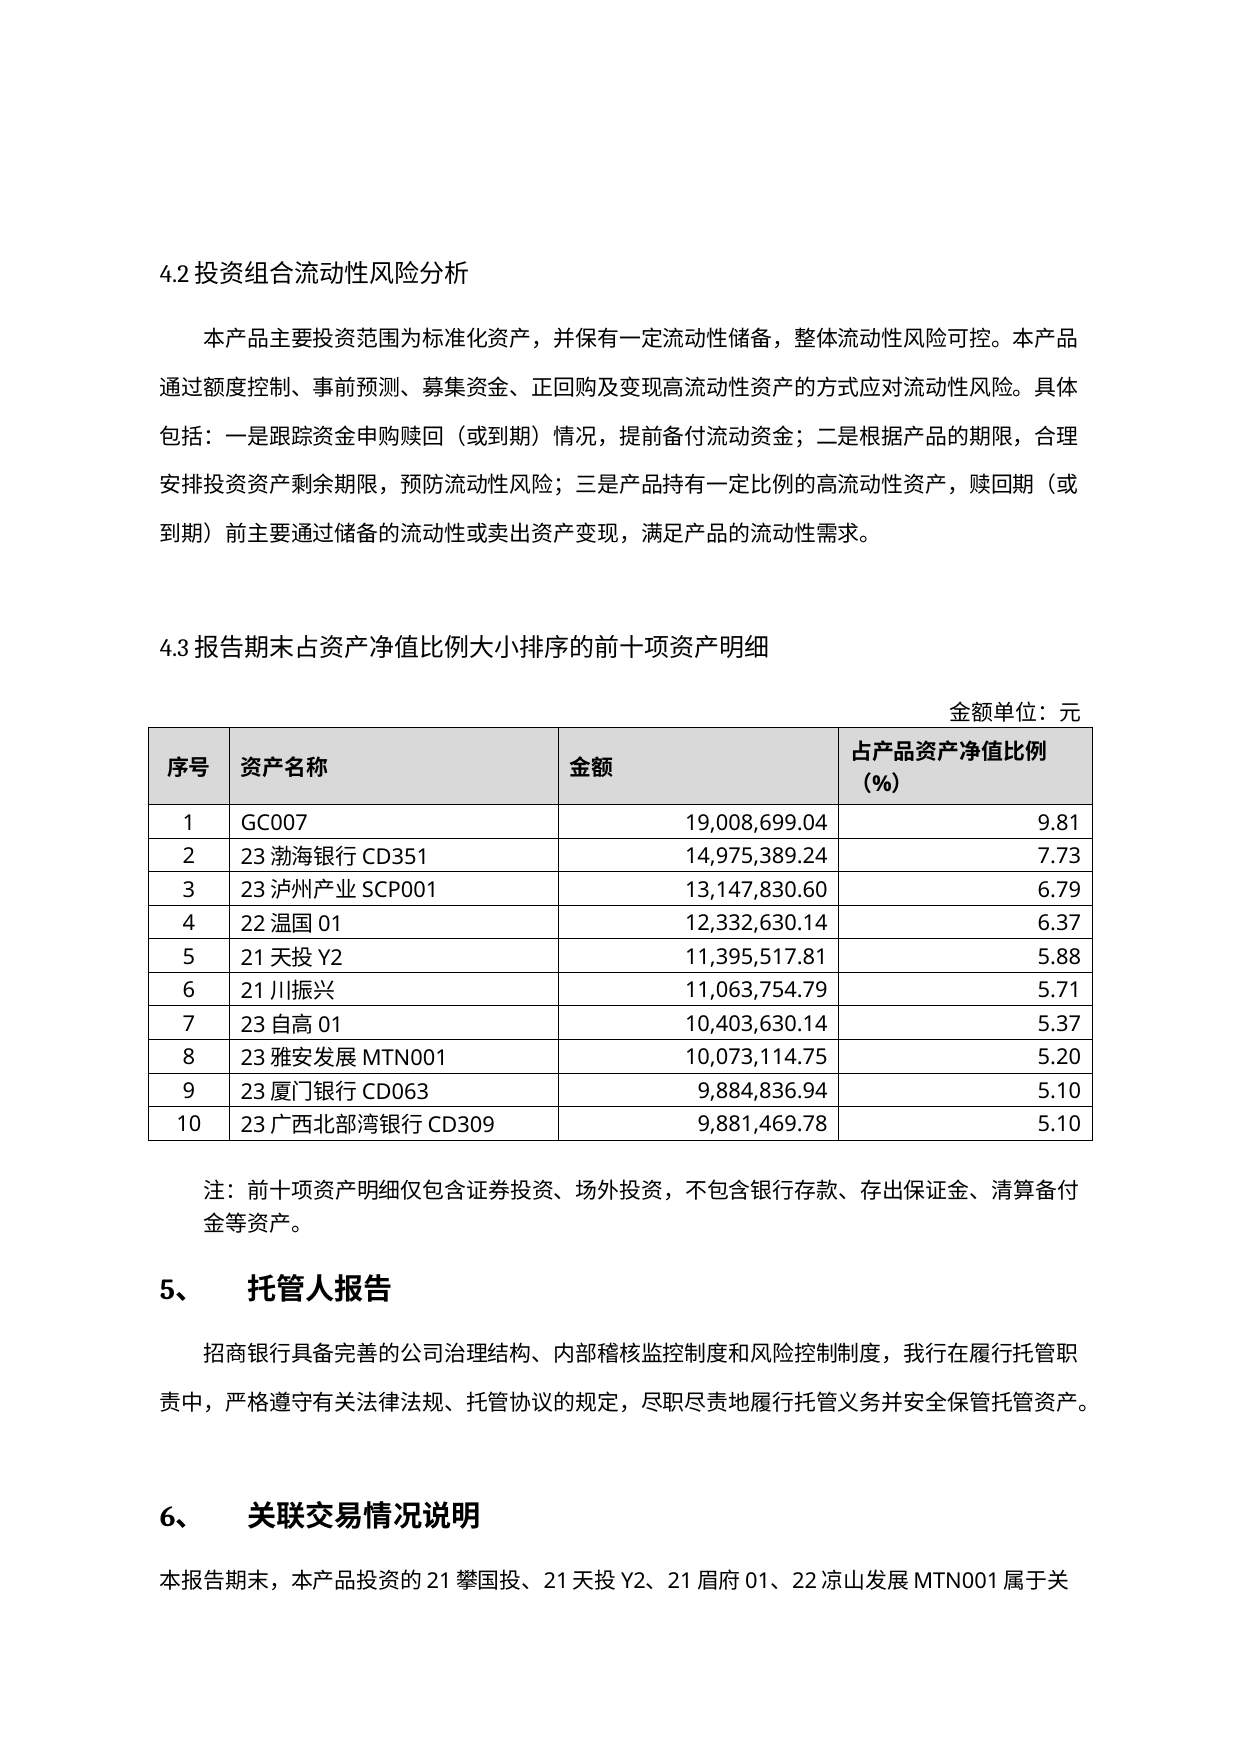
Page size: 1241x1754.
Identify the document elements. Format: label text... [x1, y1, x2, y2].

table_header 占产品资产净值比例（%） [839, 728, 1092, 804]
table_cell 9 [149, 1074, 229, 1106]
title 报告期末占资产净值比例大小排序的前十项资产明细 [159, 613, 1081, 678]
table_cell 12,332,630.14 [559, 906, 838, 938]
table_cell 8 [149, 1040, 229, 1072]
text 招商银行具备完善的公司治理结构、内部稽核监控制度和风险控制制度，我行在履行托管职责中，严格遵守有关法律法规、托管协议的规定，尽职尽责地履行托管义务并安全保管托管资产。 [159, 1336, 1092, 1417]
table_cell 14,975,389.24 [559, 839, 838, 871]
title 投资组合流动性风险分析 [159, 239, 1081, 304]
table_cell 23雅安发展MTN001 [230, 1040, 558, 1072]
table_cell 9,884,836.94 [559, 1074, 838, 1106]
table_cell 11,063,754.79 [559, 973, 838, 1005]
table_cell 9.81 [839, 805, 1092, 838]
table_cell 3 [149, 872, 229, 905]
table_cell 22温国01 [230, 906, 558, 938]
table_cell 21川振兴 [230, 973, 558, 1005]
table_cell 23渤海银行CD351 [230, 839, 558, 871]
table_cell 6.37 [839, 906, 1092, 938]
table_cell 5.37 [839, 1006, 1092, 1039]
table_cell 5.71 [839, 973, 1092, 1005]
table_cell 5.20 [839, 1040, 1092, 1072]
table_cell 4 [149, 906, 229, 938]
text 本产品主要投资范围为标准化资产，并保有一定流动性储备，整体流动性风险可控。本产品通过额度控制、事前预测、募集资金、正回购及变现高流动性资产的方式应对流动性风险。具体包括：一是跟踪资金申购赎回（或到期）情况，提前备付流动资金；二是根据产品的期限，合理安排投资资产剩余期限，预防流动性风险；三是产品持有一定比例的高流动性资产，赎回期（或到期）前主要通过储备的流动性或卖出资产变现，满足产品的流动性需求。 [159, 321, 1092, 548]
table_header 金额 [559, 728, 838, 804]
table_cell 5 [149, 939, 229, 972]
table_cell 10 [149, 1107, 229, 1139]
table_header 序号 [149, 728, 229, 804]
text 注：前十项资产明细仅包含证券投资、场外投资，不包含银行存款、存出保证金、清算备付金等资产。 [204, 1173, 1081, 1238]
table_cell 23广西北部湾银行CD309 [230, 1107, 558, 1139]
table_header 资产名称 [230, 728, 558, 804]
table_cell 6.79 [839, 872, 1092, 905]
table_cell 6 [149, 973, 229, 1005]
table_cell GC007 [230, 805, 558, 838]
table_cell 5.10 [839, 1074, 1092, 1106]
title 托管人报告 [159, 1254, 1081, 1319]
text 金额单位：元 [159, 694, 1081, 727]
table_cell 5.10 [839, 1107, 1092, 1139]
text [159, 1563, 1081, 1595]
table_cell 2 [149, 839, 229, 871]
table_cell 23厦门银行CD063 [230, 1074, 558, 1106]
table_cell 10,073,114.75 [559, 1040, 838, 1072]
table_cell 1 [149, 805, 229, 838]
table_cell 21天投Y2 [230, 939, 558, 972]
table_cell 11,395,517.81 [559, 939, 838, 972]
table_cell 5.88 [839, 939, 1092, 972]
table_cell 13,147,830.60 [559, 872, 838, 905]
table_cell 10,403,630.14 [559, 1006, 838, 1039]
table_cell 9,881,469.78 [559, 1107, 838, 1139]
title 关联交易情况说明 [159, 1481, 1081, 1546]
table_cell 19,008,699.04 [559, 805, 838, 838]
table_cell 7.73 [839, 839, 1092, 871]
table_cell 7 [149, 1006, 229, 1039]
table_cell 23自高01 [230, 1006, 558, 1039]
table_cell 23泸州产业SCP001 [230, 872, 558, 905]
